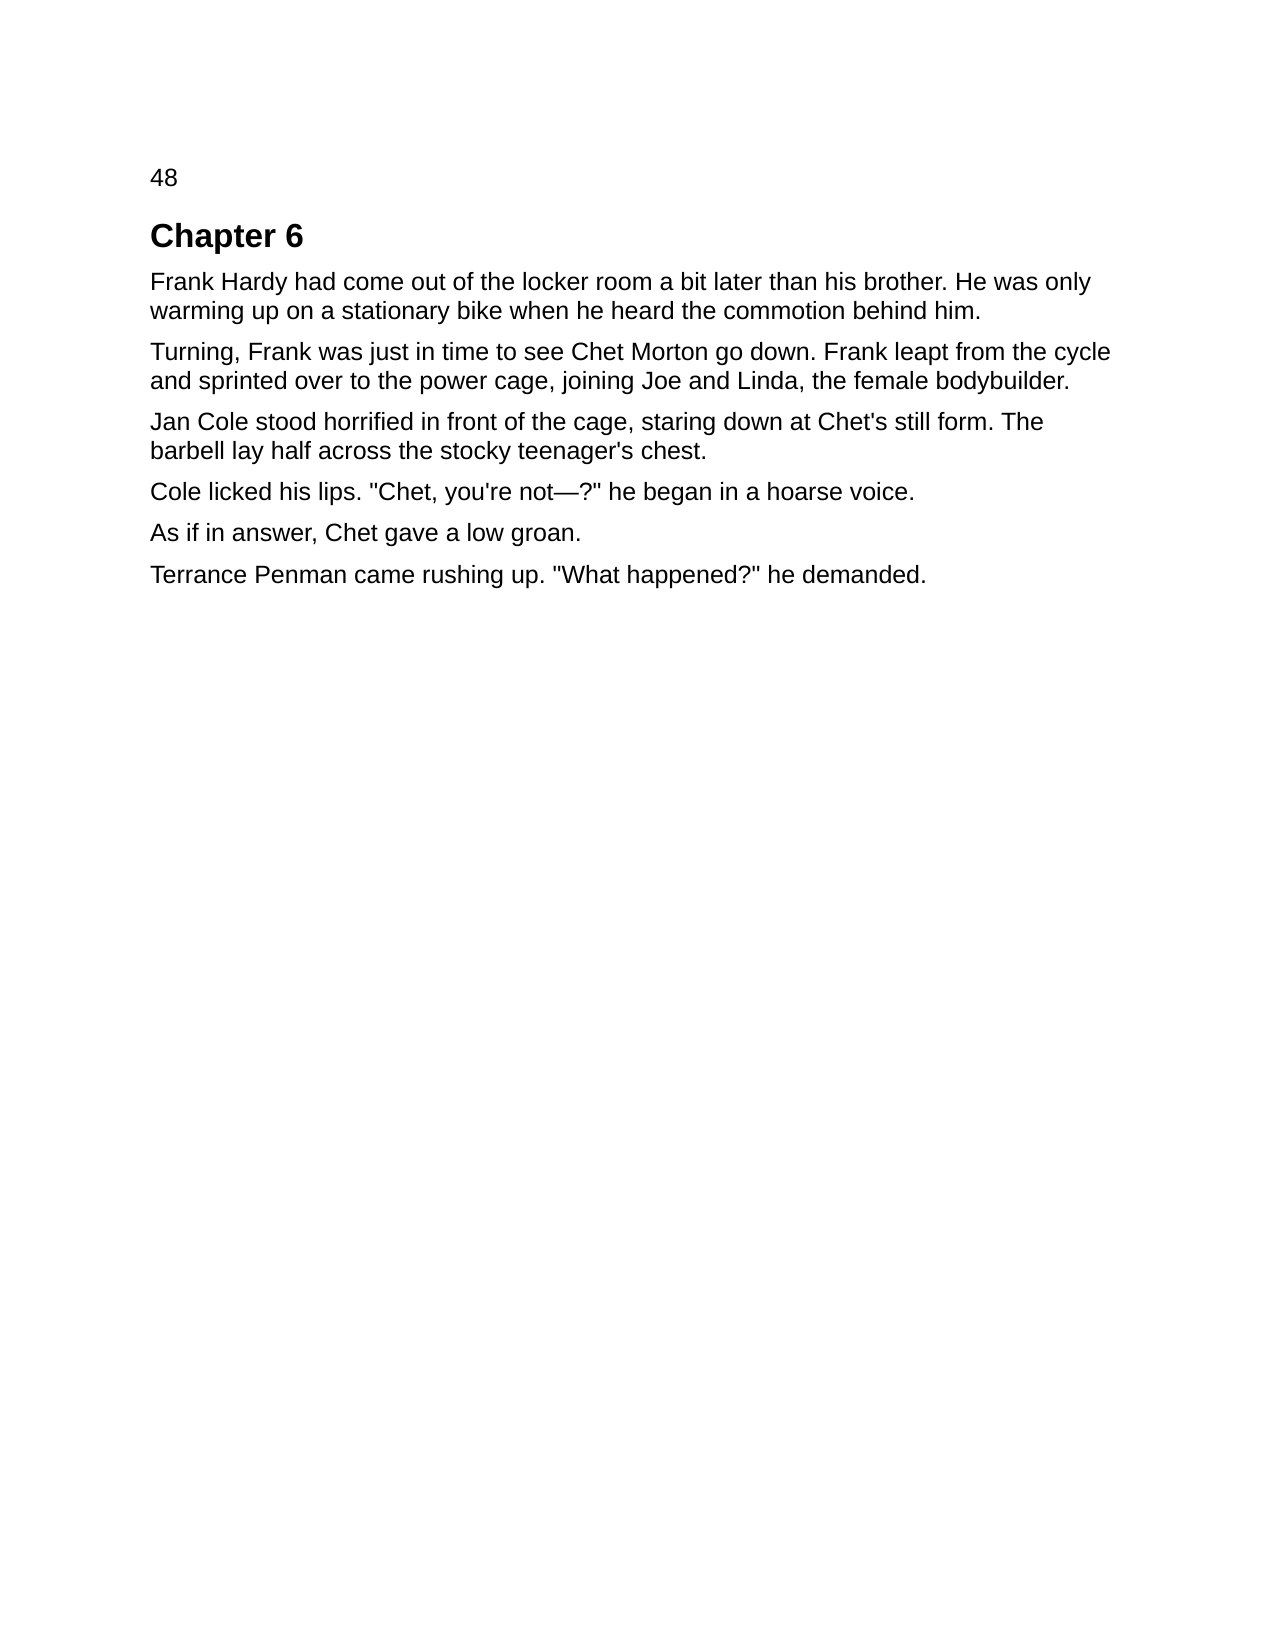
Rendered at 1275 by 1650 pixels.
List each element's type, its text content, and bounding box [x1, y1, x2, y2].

text Cole licked his lips. "Chet, you're not—?" he began in a hoarse voice. [150, 477, 1125, 506]
text As if in answer, Chet gave a low groan. [150, 518, 1125, 547]
text Frank Hardy had come out of the locker room a bit later than his brother. He was only warming up on a stationary bike when he heard the commotion behind him. [150, 267, 1125, 325]
text 48 [150, 162, 1125, 191]
text Jan Cole stood horrified in front of the cage, staring down at Chet's still form. The barbell lay half across the stocky teenager's chest. [150, 407, 1125, 465]
text Turning, Frank was just in time to see Chet Morton go down. Frank leapt from the cycle and sprinted over to the power cage, joining Joe and Linda, the female bodybuilder. [150, 337, 1125, 395]
subtitle Chapter 6 [150, 216, 1125, 255]
text Terrance Penman came rushing up. "What happened?" he demanded. [150, 560, 1125, 588]
